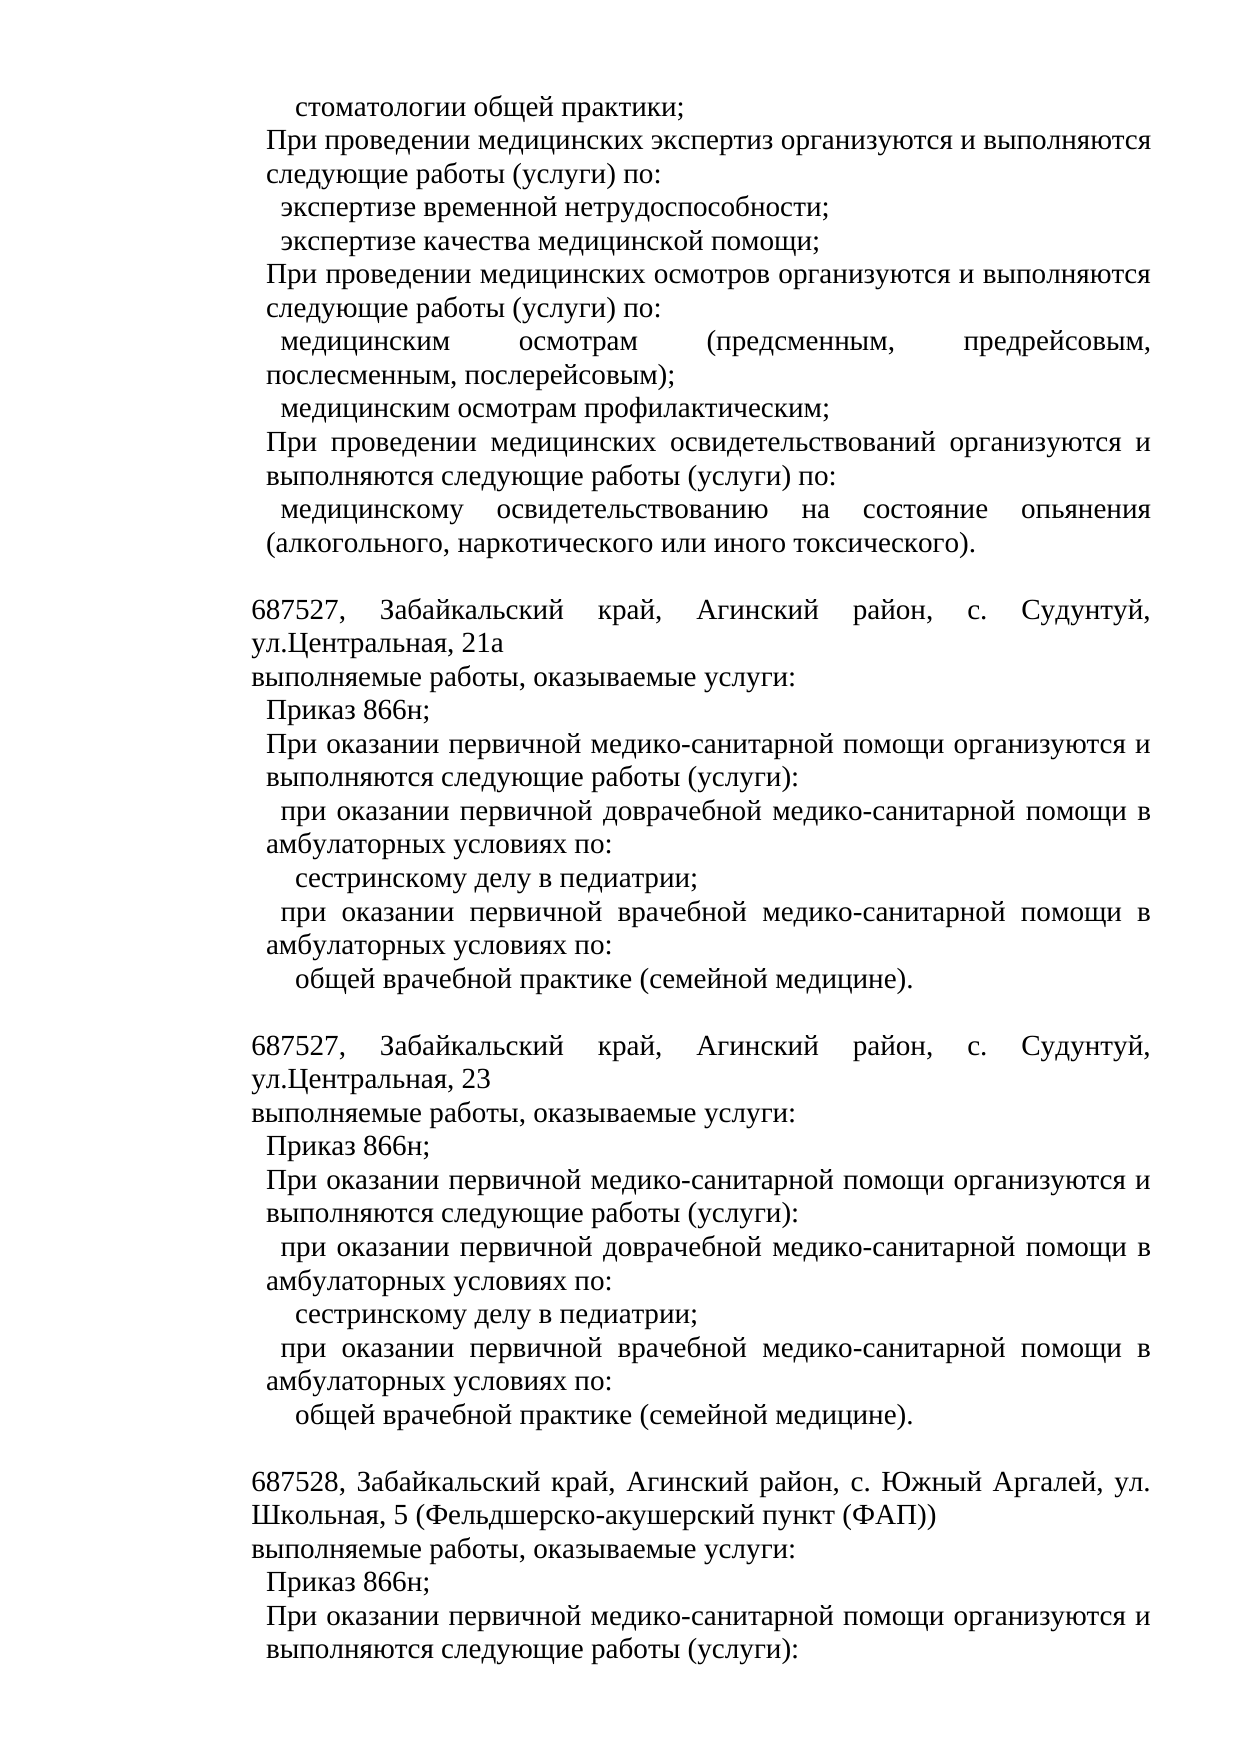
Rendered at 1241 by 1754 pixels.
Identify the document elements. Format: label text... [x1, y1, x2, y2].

text медицинским осмотрам (предсменным, предрейсовым, послесменным, послерейсовым); [266, 323, 1152, 391]
text выполняемые работы, оказываемые услуги: [251, 1095, 1152, 1128]
text Приказ 866н; [266, 1564, 1152, 1598]
text Приказ 866н; [266, 1128, 1152, 1162]
text экспертизе временной нетрудоспособности; [266, 189, 1152, 223]
text сестринскому делу в педиатрии; [266, 860, 1152, 894]
text медицинскому освидетельствованию на состояние опьянения (алкогольного, наркотического или иного токсического). [266, 491, 1152, 558]
text выполняемые работы, оказываемые услуги: [251, 1531, 1152, 1564]
text стоматологии общей практики; [266, 89, 1152, 122]
text При оказании первичной медико-санитарной помощи организуются и выполняются следующие работы (услуги): [266, 726, 1152, 793]
text 687527, Забайкальский край, Агинский район, с. Судунтуй, ул.Центральная, 21а [251, 592, 1152, 659]
text при оказании первичной доврачебной медико-санитарной помощи в амбулаторных условиях по: [266, 793, 1152, 860]
text экспертизе качества медицинской помощи; [266, 223, 1152, 256]
text при оказании первичной врачебной медико-санитарной помощи в амбулаторных условиях по: [266, 894, 1152, 961]
text 687528, Забайкальский край, Агинский район, с. Южный Аргалей, ул. Школьная, 5 (Фельдшерско-акушерский пункт (ФАП)) [251, 1464, 1152, 1531]
text медицинским осмотрам профилактическим; [266, 391, 1152, 424]
text выполняемые работы, оказываемые услуги: [251, 659, 1152, 692]
text При проведении медицинских экспертиз организуются и выполняются следующие работы (услуги) по: [266, 122, 1152, 189]
text При проведении медицинских осмотров организуются и выполняются следующие работы (услуги) по: [266, 256, 1152, 323]
text при оказании первичной доврачебной медико-санитарной помощи в амбулаторных условиях по: [266, 1229, 1152, 1296]
text общей врачебной практике (семейной медицине). [266, 1397, 1152, 1430]
text При проведении медицинских освидетельствований организуются и выполняются следующие работы (услуги) по: [266, 424, 1152, 491]
text 687527, Забайкальский край, Агинский район, с. Судунтуй, ул.Центральная, 23 [251, 1028, 1152, 1095]
text При оказании первичной медико-санитарной помощи организуются и выполняются следующие работы (услуги): [266, 1598, 1152, 1665]
text при оказании первичной врачебной медико-санитарной помощи в амбулаторных условиях по: [266, 1330, 1152, 1397]
text При оказании первичной медико-санитарной помощи организуются и выполняются следующие работы (услуги): [266, 1162, 1152, 1229]
text общей врачебной практике (семейной медицине). [266, 961, 1152, 994]
text Приказ 866н; [266, 692, 1152, 726]
text сестринскому делу в педиатрии; [266, 1296, 1152, 1330]
